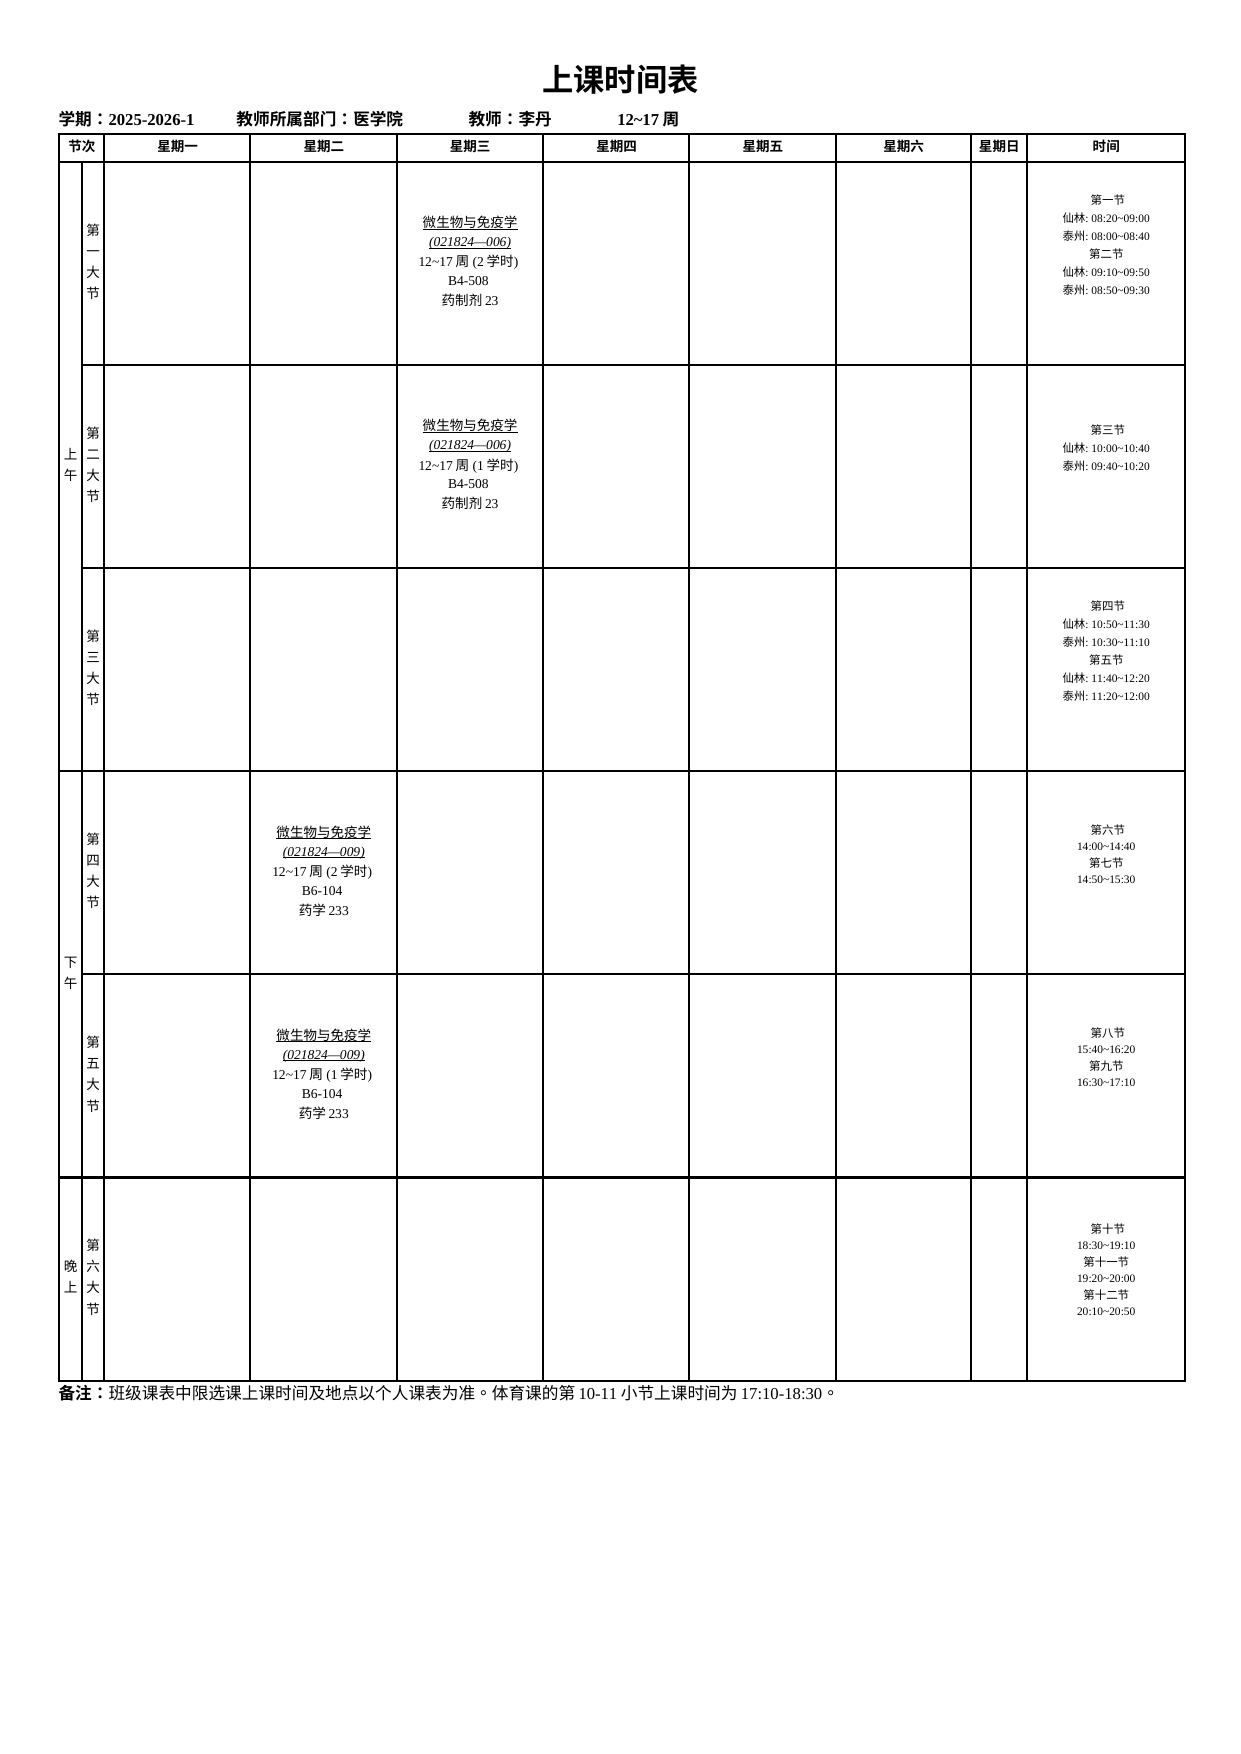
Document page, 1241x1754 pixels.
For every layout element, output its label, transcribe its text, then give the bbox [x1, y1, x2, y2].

table_cell [544, 975, 688, 1176]
table_cell [105, 1179, 249, 1379]
table_header 星期五 [690, 135, 835, 161]
table_cell [837, 366, 970, 567]
text 上课时间表 [58, 58, 1182, 101]
table_cell [105, 163, 249, 364]
table_cell 第十节 18:30~19:10 第十一节 19:20~20:00 第十二节 20:10~20:50 [1028, 1179, 1184, 1379]
table_cell 第八节 15:40~16:20 第九节 16:30~17:10 [1028, 975, 1184, 1176]
table_cell [837, 163, 970, 364]
table_cell [105, 975, 249, 1176]
table_cell [690, 772, 835, 973]
table_cell [251, 1179, 396, 1379]
text 学期：2025-2026-1 教师所属部门：医学院 教师：李丹 12~17周 [58, 107, 1182, 130]
table_cell [105, 366, 249, 567]
table_cell [690, 1179, 835, 1379]
table_header 时间 [1028, 135, 1184, 161]
table_cell [837, 569, 970, 770]
table_cell [544, 772, 688, 973]
table_cell [398, 772, 542, 973]
table_cell 微生物与免疫学 (021824—009) 12~17周 (2学时) B6-104 药学233 [251, 772, 396, 973]
table_cell 第三节 仙林: 10:00~10:40 泰州: 09:40~10:20 [1028, 366, 1184, 567]
table_cell 微生物与免疫学 (021824—006) 12~17周 (2学时) B4-508 药制剂23 [398, 163, 542, 364]
table_cell [398, 569, 542, 770]
table_cell 第四大节 [83, 772, 103, 973]
table_cell [837, 772, 970, 973]
table_cell 第五大节 [83, 975, 103, 1176]
table_cell [398, 1179, 542, 1379]
table_cell [544, 366, 688, 567]
table_cell [690, 163, 835, 364]
table_cell [972, 772, 1026, 973]
table_cell 微生物与免疫学 (021824—009) 12~17周 (1学时) B6-104 药学233 [251, 975, 396, 1176]
table_header 星期三 [398, 135, 542, 161]
table_header 星期一 [105, 135, 249, 161]
table_header 节次 [60, 135, 103, 161]
table_cell 微生物与免疫学 (021824—006) 12~17周 (1学时) B4-508 药制剂23 [398, 366, 542, 567]
table_cell [690, 569, 835, 770]
table_cell 第六大节 [83, 1179, 103, 1379]
table_cell [544, 163, 688, 364]
table_cell [972, 569, 1026, 770]
table_cell 第六节 14:00~14:40 第七节 14:50~15:30 [1028, 772, 1184, 973]
table_header 星期日 [972, 135, 1026, 161]
table_cell 第二大节 [83, 366, 103, 567]
table_cell [837, 1179, 970, 1379]
table_cell [972, 163, 1026, 364]
table_cell [690, 366, 835, 567]
table_cell [972, 975, 1026, 1176]
table_cell 第四节 仙林: 10:50~11:30 泰州: 10:30~11:10 第五节 仙林: 11:40~12:20 泰州: 11:20~12:00 [1028, 569, 1184, 770]
table_cell [398, 975, 542, 1176]
table_cell 第三大节 [83, 569, 103, 770]
table_cell [837, 975, 970, 1176]
table_cell [972, 366, 1026, 567]
table_cell [251, 366, 396, 567]
table_header 星期二 [251, 135, 396, 161]
table_cell 上午 [60, 163, 81, 770]
table_cell [690, 975, 835, 1176]
table_cell [251, 163, 396, 364]
table_cell [544, 1179, 688, 1379]
table_cell [544, 569, 688, 770]
table_header 星期四 [544, 135, 688, 161]
table_cell [251, 569, 396, 770]
table_cell 晚上 [60, 1179, 81, 1379]
table_cell 下午 [60, 772, 81, 1176]
table_cell 第一大节 [83, 163, 103, 364]
table_cell [972, 1179, 1026, 1379]
text 备注：班级课表中限选课上课时间及地点以个人课表为准。体育课的第10-11小节上课时间为17:10-18:30。 [58, 1382, 1182, 1404]
table_cell [105, 772, 249, 973]
table_header 星期六 [837, 135, 970, 161]
table_cell [105, 569, 249, 770]
table_cell 第一节 仙林: 08:20~09:00 泰州: 08:00~08:40 第二节 仙林: 09:10~09:50 泰州: 08:50~09:30 [1028, 163, 1184, 364]
